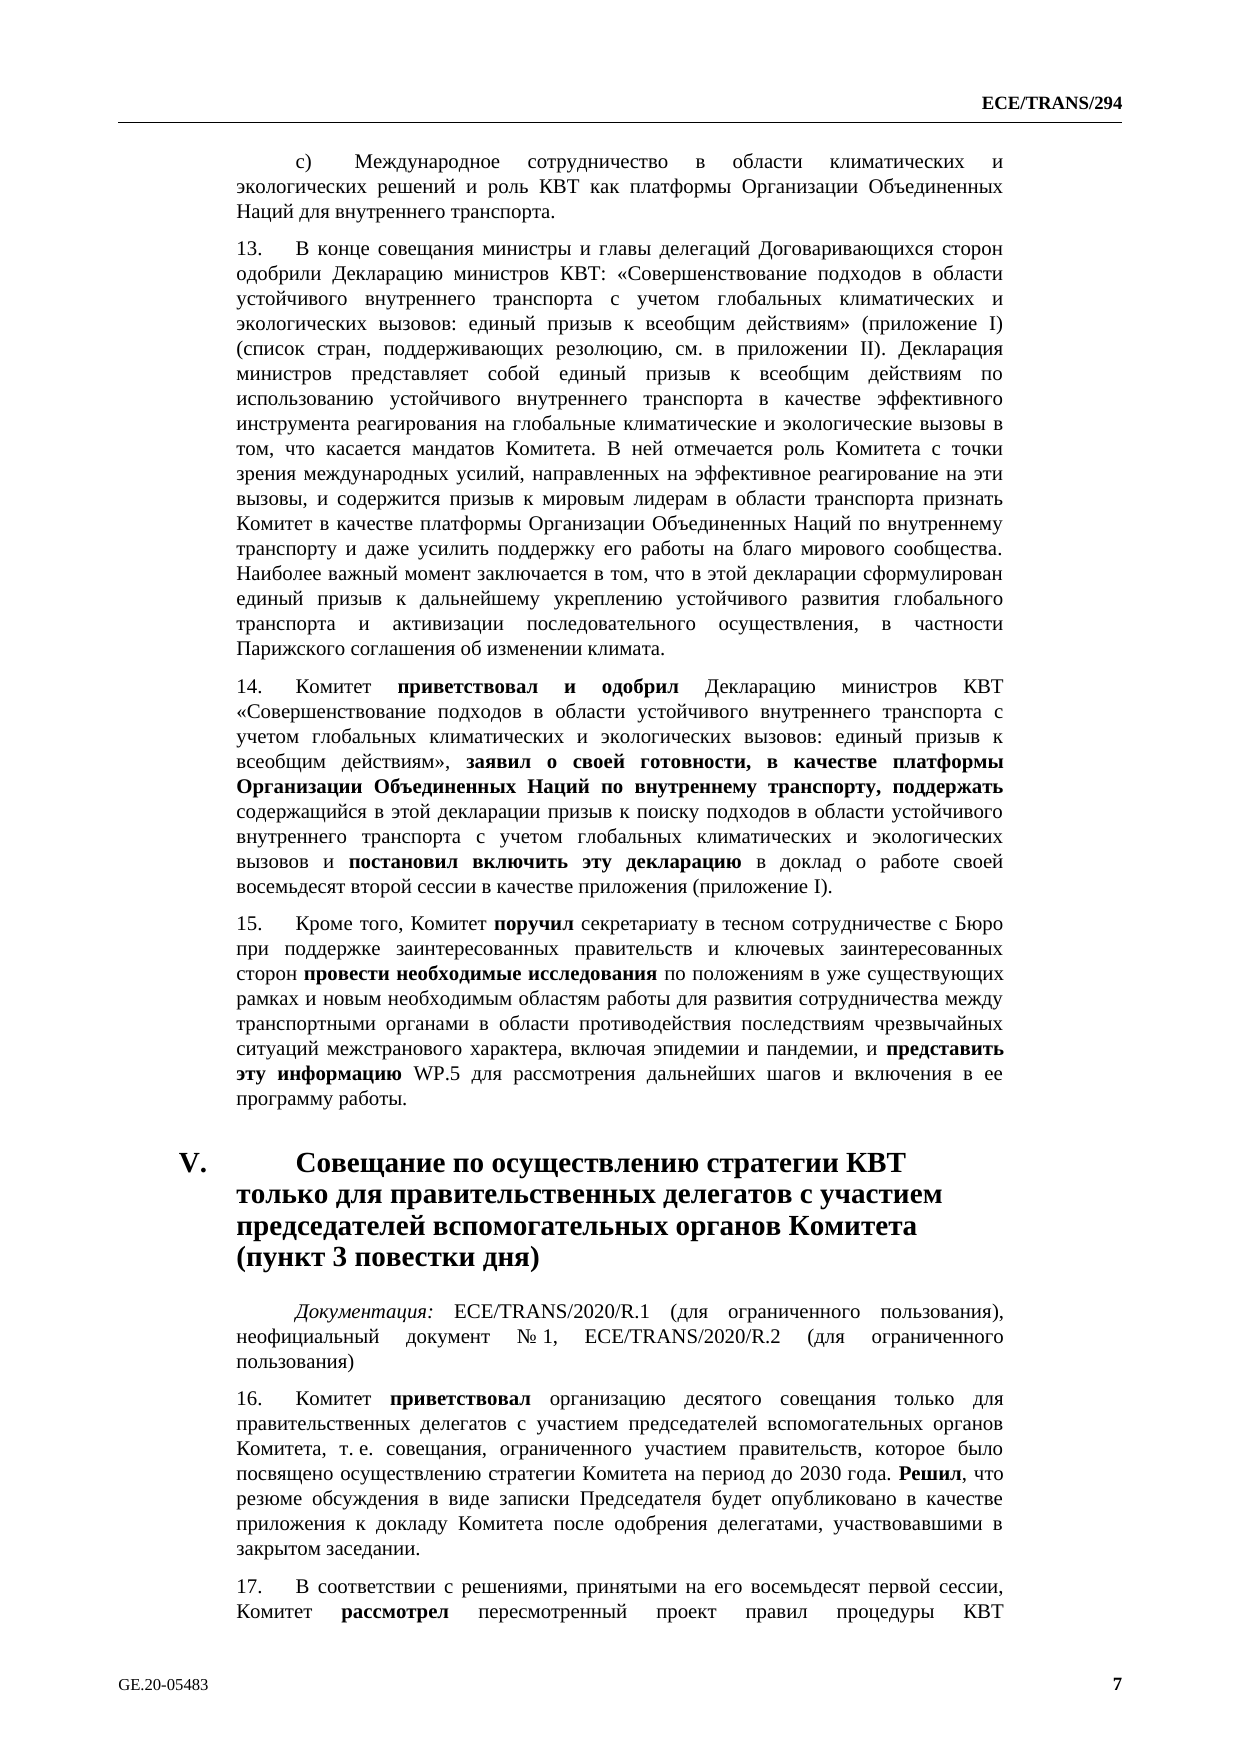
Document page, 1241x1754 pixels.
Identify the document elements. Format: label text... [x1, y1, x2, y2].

text 16. Комитет приветствовал организацию десятого совещания только для правительственных делегатов с участием председателей вспомогательных органов Комитета, т. е. совещания, ограниченного участием правительств, которое было посвящено осуществлению стратегии Комитета на период до 2030 года. Решил, что резюме обсуждения в виде записки Председателя будет опубликовано в качестве приложения к докладу Комитета после одобрения делегатами, участвовавшими в закрытом заседании. [236, 1385, 1004, 1560]
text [236, 1573, 1004, 1623]
text 13. В конце совещания министры и главы делегаций Договаривающихся сторон одобрили Декларацию министров КВТ: «Совершенствование подходов в области устойчивого внутреннего транспорта с учетом глобальных климатических и экологических вызовов: единый призыв к всеобщим действиям» (приложение I) (список стран, поддерживающих резолюцию, см. в приложении II). Декларация министров представляет собой единый призыв к всеобщим действиям по использованию устойчивого внутреннего транспорта в качестве эффективного инструмента реагирования на глобальные климатические и экологические вызовы в том, что касается мандатов Комитета. В ней отмечается роль Комитета с точки зрения международных усилий, направленных на эффективное реагирование на эти вызовы, и содержится призыв к мировым лидерам в области транспорта признать Комитет в качестве платформы Организации Объединенных Наций по внутреннему транспорту и даже усилить поддержку его работы на благо мирового сообщества. Наиболее важный момент заключается в том, что в этой декларации сформулирован единый призыв к дальнейшему укреплению устойчивого развития глобального транспорта и активизации последовательного осуществления, в частности Парижского соглашения об изменении климата. [236, 235, 1004, 660]
text c) Международное сотрудничество в области климатических и экологических решений и роль КВТ как платформы Организации Объединенных Наций для внутреннего транспорта. [236, 148, 1004, 223]
text 15. Кроме того, Комитет поручил секретариату в тесном сотрудничестве с Бюро при поддержке заинтересованных правительств и ключевых заинтересованных сторон провести необходимые исследования по положениям в уже существующих рамках и новым необходимым областям работы для развития сотрудничества между транспортными органами в области противодействия последствиям чрезвычайных ситуаций межстранового характера, включая эпидемии и пандемии, и представить эту информацию WP.5 для рассмотрения дальнейших шагов и включения в ее программу работы. [236, 910, 1004, 1110]
text 14. Комитет приветствовал и одобрил Декларацию министров КВТ «Совершенствование подходов в области устойчивого внутреннего транспорта с учетом глобальных климатических и экологических вызовов: единый призыв к всеобщим действиям», заявил о своей готовности, в качестве платформы Организации Объединенных Наций по внутреннему транспорту, поддержать содержащийся в этой декларации призыв к поиску подходов в области устойчивого внутреннего транспорта с учетом глобальных климатических и экологических вызовов и постановил включить эту декларацию в доклад о работе своей восемьдесят второй сессии в качестве приложения (приложение I). [236, 673, 1004, 898]
text V. Совещание по осуществлению стратегии КВТ только для правительственных делегатов с участием председателей вспомогательных органов Комитета (пункт 3 повестки дня) [118, 1148, 1004, 1273]
text Документация: ECE/TRANS/2020/R.1 (для ограниченного пользования), неофициальный документ № 1, ECE/TRANS/2020/R.2 (для ограниченного пользования) [236, 1298, 1004, 1373]
